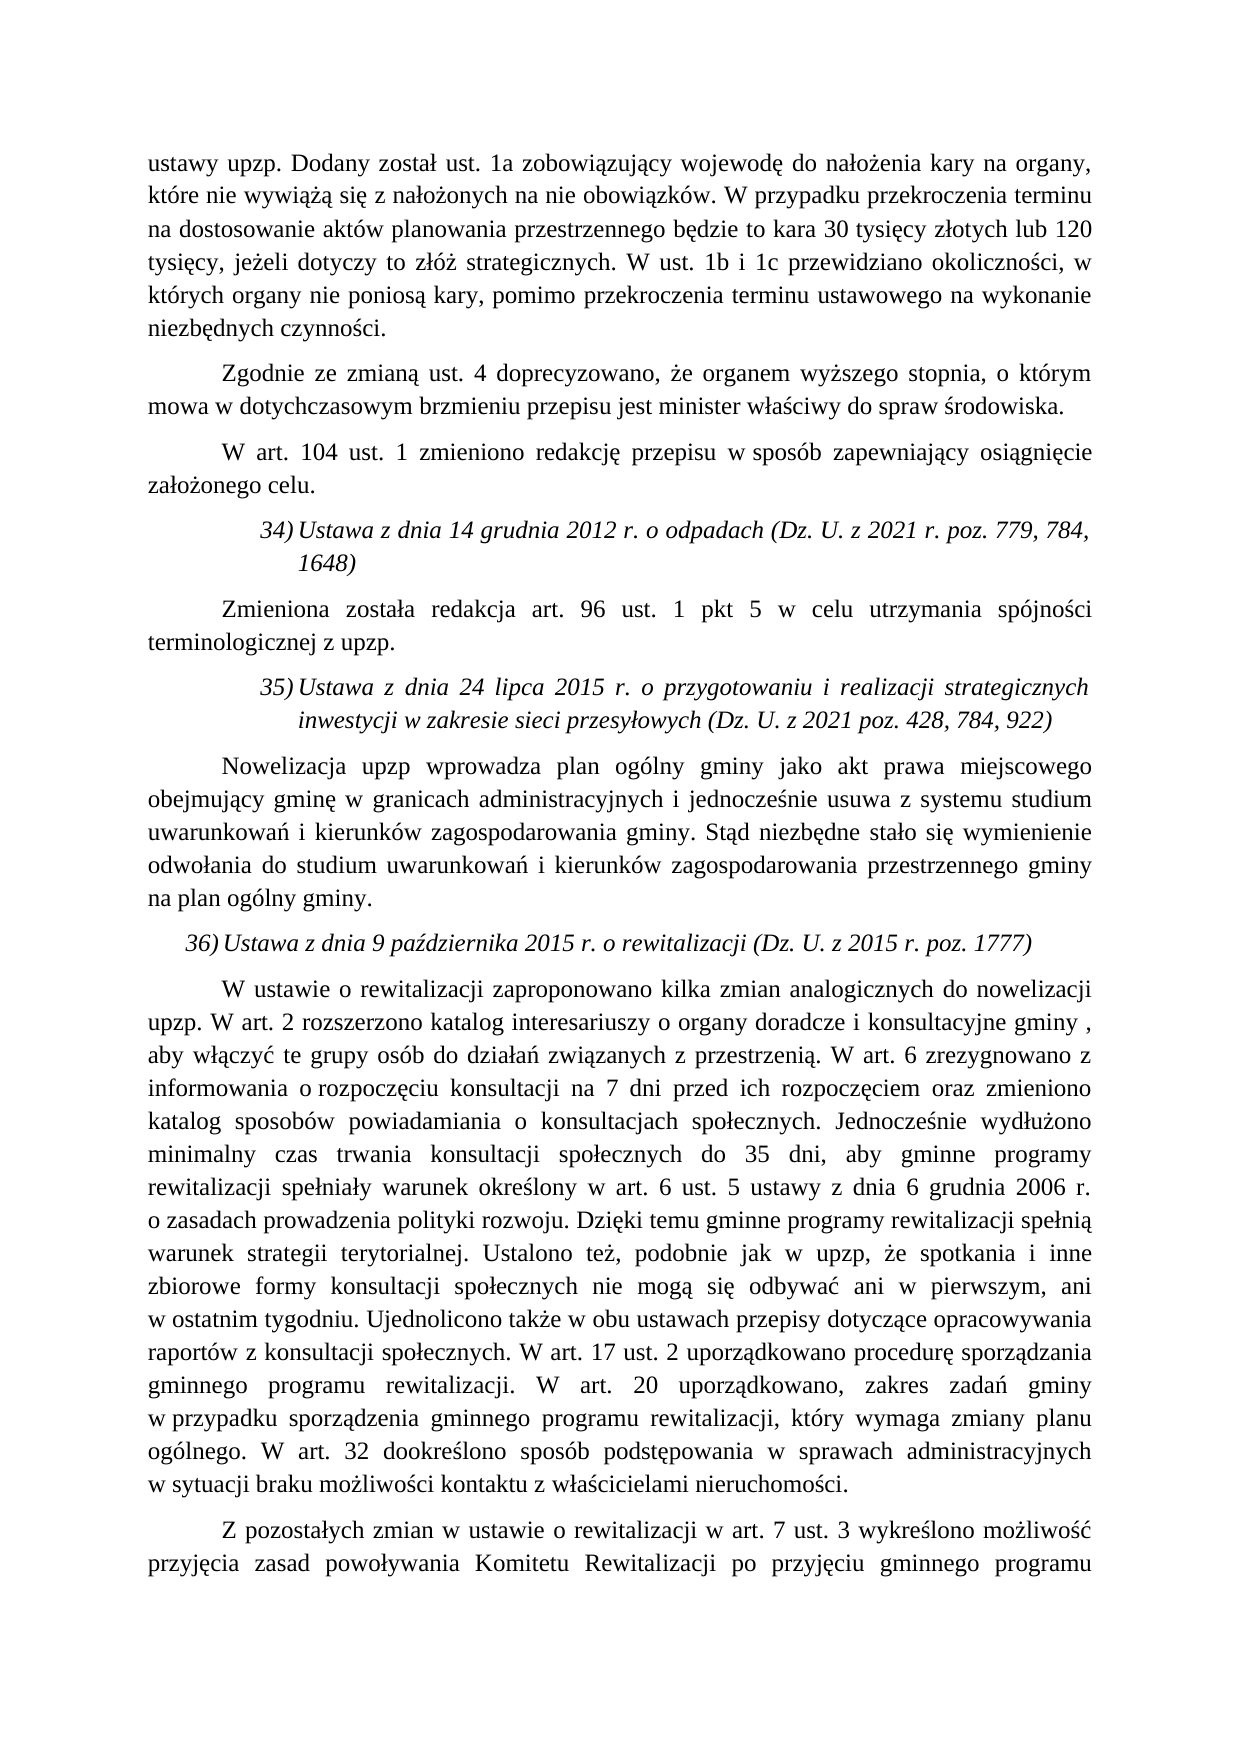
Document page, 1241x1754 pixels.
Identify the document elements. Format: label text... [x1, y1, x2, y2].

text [148, 148, 1093, 341]
text Nowelizacja upzp wprowadza plan ogólny gminy jako akt prawa miejscowego obejmujący gminę w granicach administracyjnych i jednocześnie usuwa z systemu studium uwarunkowań i kierunków zagospodarowania gminy. Stąd niezbędne stało się wymienienie odwołania do studium uwarunkowań i kierunków zagospodarowania przestrzennego gminy na plan ogólny gminy. [148, 751, 1093, 912]
text W ustawie o rewitalizacji zaproponowano kilka zmian analogicznych do nowelizacji upzp. W art. 2 rozszerzono katalog interesariuszy o organy doradcze i konsultacyjne gminy , aby włączyć te grupy osób do działań związanych z przestrzenią. W art. 6 zrezygnowano z informowania o rozpoczęciu konsultacji na 7 dni przed ich rozpoczęciem oraz zmieniono katalog sposobów powiadamiania o konsultacjach społecznych. Jednocześnie wydłużono minimalny czas trwania konsultacji społecznych do 35 dni, aby gminne programy rewitalizacji spełniały warunek określony w art. 6 ust. 5 ustawy z dnia 6 grudnia 2006 r. o zasadach prowadzenia polityki rozwoju. Dzięki temu gminne programy rewitalizacji spełnią warunek strategii terytorialnej. Ustalono też, podobnie jak w upzp, że spotkania i inne zbiorowe formy konsultacji społecznych nie mogą się odbywać ani w pierwszym, ani w ostatnim tygodniu. Ujednolicono także w obu ustawach przepisy dotyczące opracowywania raportów z konsultacji społecznych. W art. 17 ust. 2 uporządkowano procedurę sporządzania gminnego programu rewitalizacji. W art. 20 uporządkowano, zakres zadań gminy w przypadku sporządzenia gminnego programu rewitalizacji, który wymaga zmiany planu ogólnego. W art. 32 dookreślono sposób podstępowania w sprawach administracyjnych w sytuacji braku możliwości kontaktu z właścicielami nieruchomości. [148, 974, 1093, 1498]
subtitle Ustawa z dnia 24 lipca 2015 r. o przygotowaniu i realizacji strategicznych inwestycji w zakresie sieci przesyłowych (Dz. U. z 2021 poz. 428, 784, 922) [260, 672, 1093, 734]
subtitle Ustawa z dnia 9 października 2015 r. o rewitalizacji (Dz. U. z 2015 r. poz. 1777) [185, 928, 1093, 957]
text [148, 1515, 1093, 1577]
text W art. 104 ust. 1 zmieniono redakcję przepisu w sposób zapewniający osiągnięcie założonego celu. [148, 437, 1093, 498]
text Zmieniona została redakcja art. 96 ust. 1 pkt 5 w celu utrzymania spójności terminologicznej z upzp. [148, 594, 1093, 656]
text Zgodnie ze zmianą ust. 4 doprecyzowano, że organem wyższego stopnia, o którym mowa w dotychczasowym brzmieniu przepisu jest minister właściwy do spraw środowiska. [148, 358, 1093, 420]
subtitle Ustawa z dnia 14 grudnia 2012 r. o odpadach (Dz. U. z 2021 r. poz. 779, 784, 1648) [260, 515, 1093, 577]
